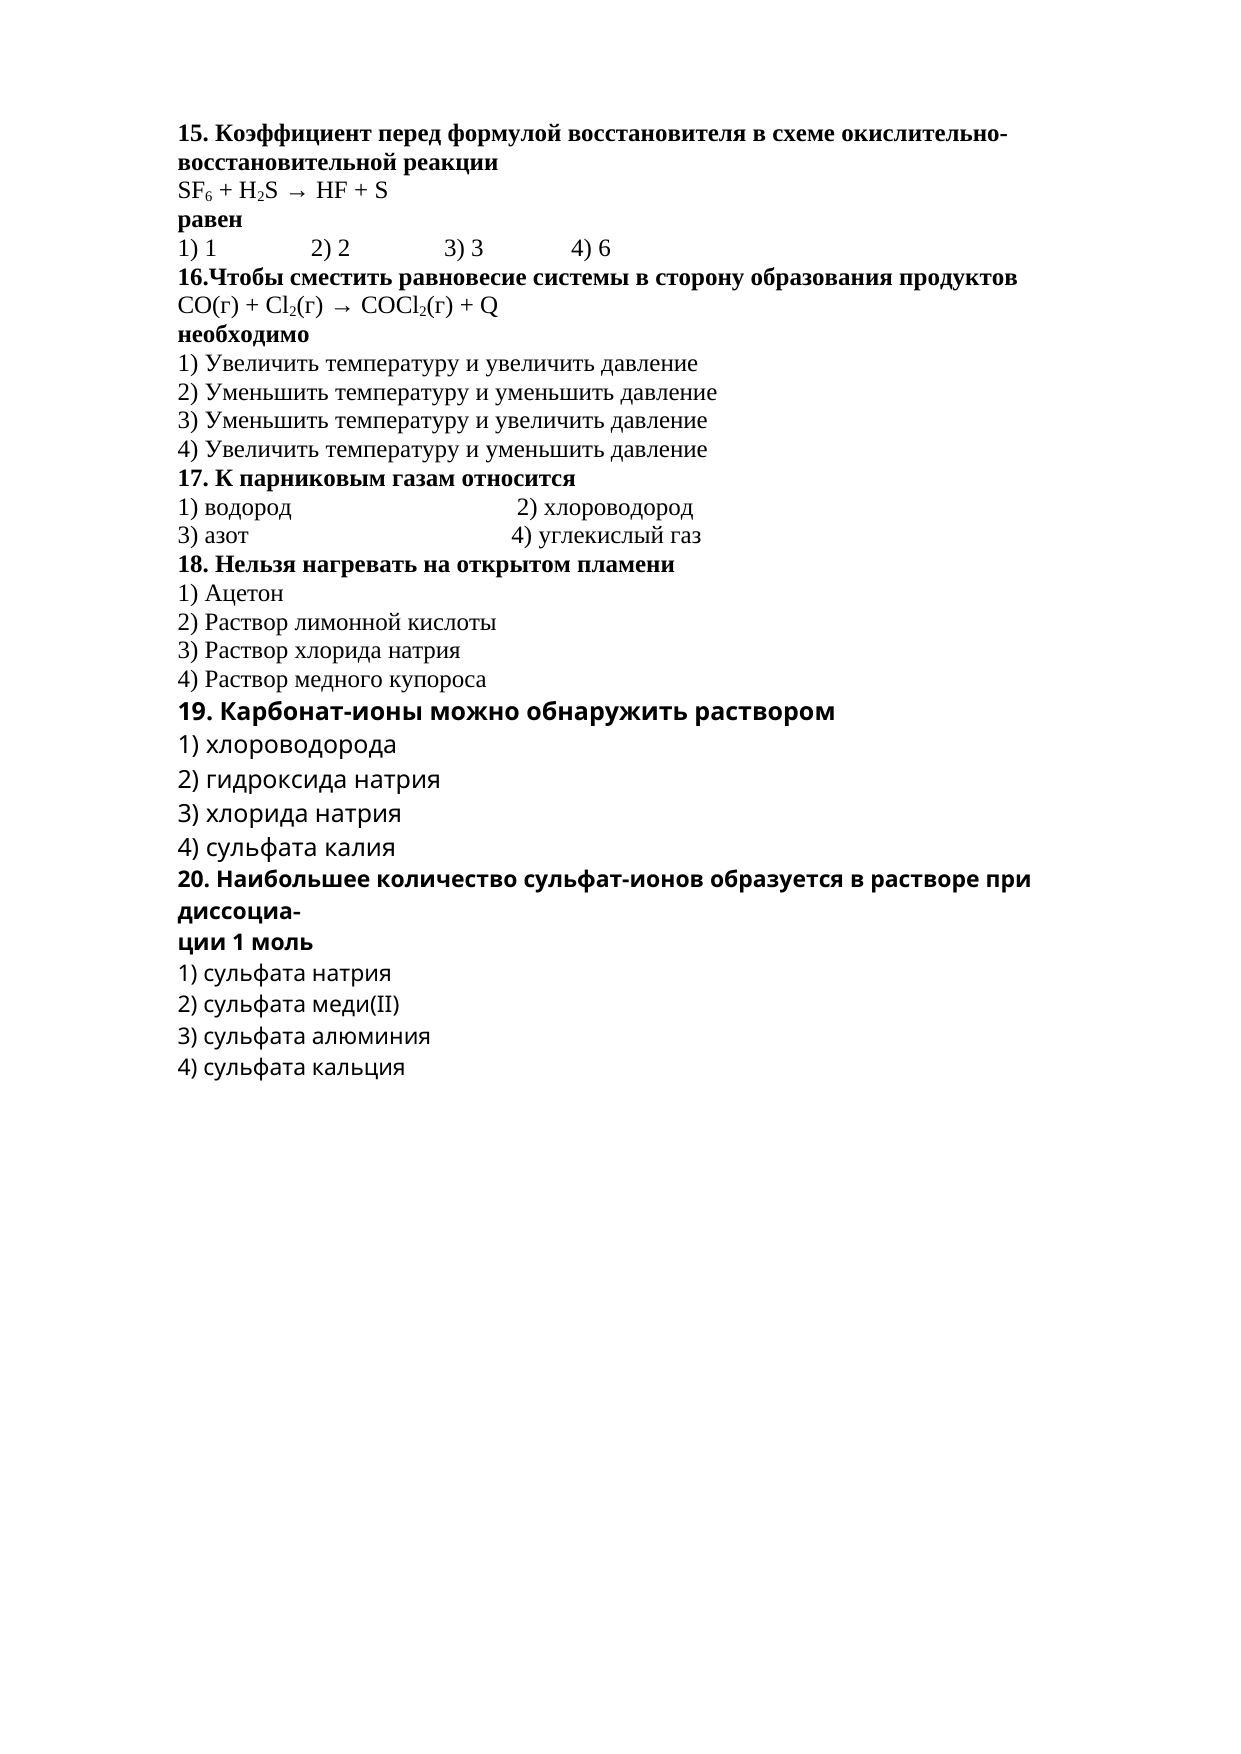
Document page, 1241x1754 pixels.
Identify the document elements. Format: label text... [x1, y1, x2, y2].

text 3) Уменьшить температуру и увеличить давление [177, 406, 1152, 434]
text 3) Раствор хлорида натрия [177, 636, 1152, 664]
text 15. Коэффициент перед формулой восстановителя в схеме окислительно- восстановительной реакции [177, 118, 1152, 176]
text 20. Наибольшее количество сульфат-ионов образуется в растворе при диссоциа‐ ции 1 моль 1) сульфата натрия 2) сульфата меди(II) 3) сульфата алюминия 4) сульфата кальция [177, 863, 1152, 1082]
text необходимо [177, 319, 1152, 348]
text 4) Увеличить температуру и уменьшить давление [177, 434, 1152, 463]
text 17. К парниковым газам относится [177, 463, 1152, 492]
text 1) 1 2) 2 3) 3 4) 6 [177, 233, 1152, 262]
text 1) водород 2) хлороводород [177, 492, 1152, 521]
text 2) Уменьшить температуру и уменьшить давление [177, 377, 1152, 406]
text 1) Ацетон [177, 578, 1152, 607]
text 4) Раствор медного купороса [177, 664, 1152, 693]
text СО(г) + Cl2(г) → COCl2(г) + Q [177, 291, 1152, 319]
text 19. Карбонат-ионы можно обнаружить раствором 1) хлороводорода 2) гидроксида натрия 3) хлорида натрия 4) сульфата калия [177, 693, 1152, 863]
text SF6 + H2S → HF + S [177, 176, 1152, 204]
text 2) Раствор лимонной кислоты [177, 607, 1152, 636]
text равен [177, 204, 1152, 233]
text 1) Увеличить температуру и увеличить давление [177, 348, 1152, 377]
text 16.Чтобы сместить равновесие системы в сторону образования продуктов [177, 262, 1152, 291]
text 3) азот 4) углекислый газ [177, 521, 1152, 549]
text 18. Нельзя нагревать на открытом пламени [177, 549, 1152, 578]
